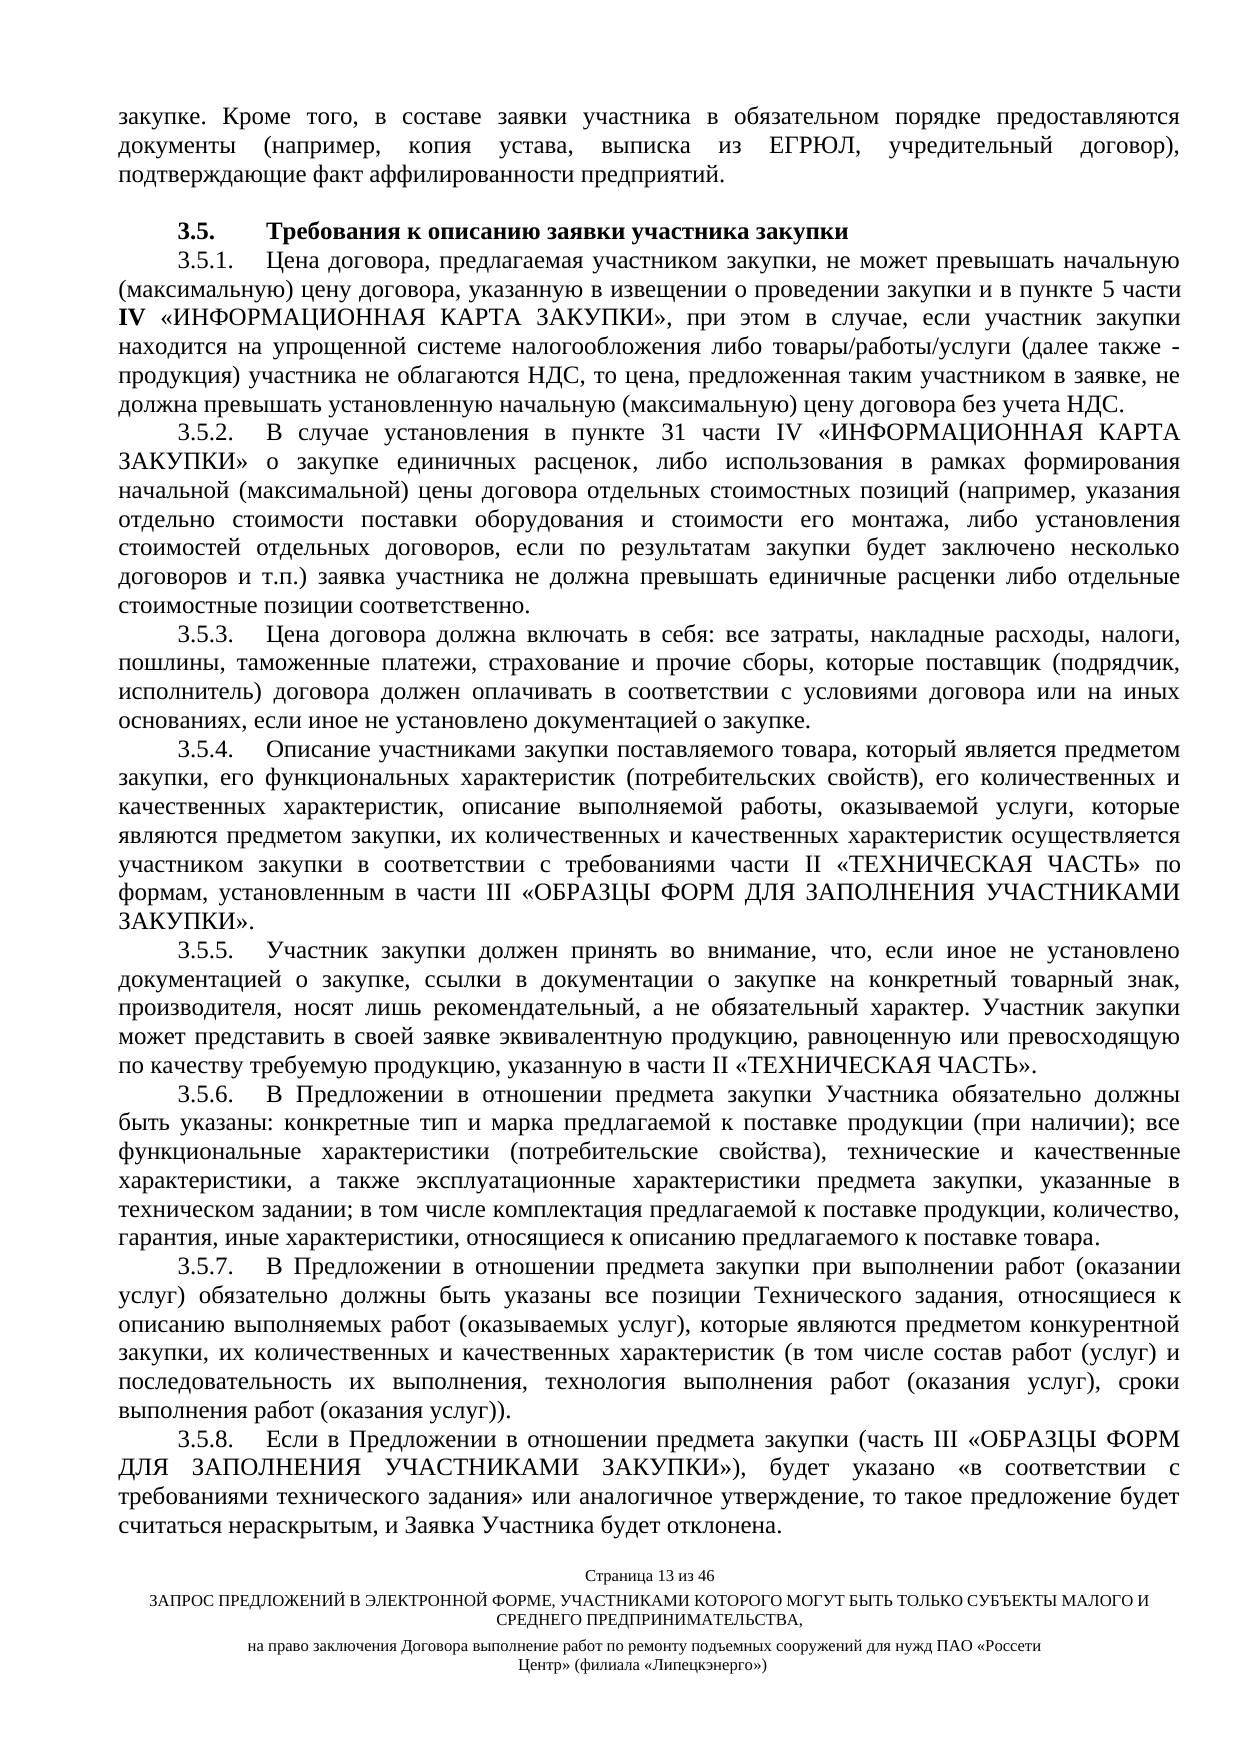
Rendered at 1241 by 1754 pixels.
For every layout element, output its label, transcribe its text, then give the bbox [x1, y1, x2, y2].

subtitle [118, 101, 1181, 187]
subtitle Если в Предложении в отношении предмета закупки (часть III «ОБРАЗЦЫ ФОРМ ДЛЯ ЗАПОЛНЕНИЯ УЧАСТНИКАМИ ЗАКУПКИ»), будет указано «в соответствии с требованиями технического задания» или аналогичное утверждение, то такое предложение будет считаться нераскрытым, и Заявка Участника будет отклонена. [118, 1424, 1181, 1539]
subtitle В случае установления в пункте 31 части IV «ИНФОРМАЦИОННАЯ КАРТА ЗАКУПКИ» о закупке единичных расценок, либо использования в рамках формирования начальной (максимальной) цены договора отдельных стоимостных позиций (например, указания отдельно стоимости поставки оборудования и стоимости его монтажа, либо установления стоимостей отдельных договоров, если по результатам закупки будет заключено несколько договоров и т.п.) заявка участника не должна превышать единичные расценки либо отдельные стоимостные позиции соответственно. [118, 417, 1181, 619]
subtitle Цена договора, предлагаемая участником закупки, не может превышать начальную (максимальную) цену договора, указанную в извещении о проведении закупки и в пункте 5 части IV «ИНФОРМАЦИОННАЯ КАРТА ЗАКУПКИ», при этом в случае, если участник закупки находится на упрощенной системе налогообложения либо товары/работы/услуги (далее также - продукция) участника не облагаются НДС, то цена, предложенная таким участником в заявке, не должна превышать установленную начальную (максимальную) цену договора без учета НДС. [118, 245, 1181, 417]
subtitle В Предложении в отношении предмета закупки при выполнении работ (оказании услуг) обязательно должны быть указаны все позиции Технического задания, относящиеся к описанию выполняемых работ (оказываемых услуг), которые являются предметом конкурентной закупки, их количественных и качественных характеристик (в том числе состав работ (услуг) и последовательность их выполнения, технология выполнения работ (оказания услуг), сроки выполнения работ (оказания услуг)). [118, 1251, 1181, 1424]
subtitle В Предложении в отношении предмета закупки Участника обязательно должны быть указаны: конкретные тип и марка предлагаемой к поставке продукции (при наличии); все функциональные характеристики (потребительские свойства), технические и качественные характеристики, а также эксплуатационные характеристики предмета закупки, указанные в техническом задании; в том числе комплектация предлагаемой к поставке продукции, количество, гарантия, иные характеристики, относящиеся к описанию предлагаемого к поставке товара. [118, 1079, 1181, 1251]
subtitle Требования к описанию заявки участника закупки [118, 216, 1181, 245]
subtitle Описание участниками закупки поставляемого товара, который является предметом закупки, его функциональных характеристик (потребительских свойств), его количественных и качественных характеристик, описание выполняемой работы, оказываемой услуги, которые являются предметом закупки, их количественных и качественных характеристик осуществляется участником закупки в соответствии с требованиями части II «ТЕХНИЧЕСКАЯ ЧАСТЬ» по формам, установленным в части III «ОБРАЗЦЫ ФОРМ ДЛЯ ЗАПОЛНЕНИЯ УЧАСТНИКАМИ ЗАКУПКИ». [118, 734, 1181, 935]
subtitle Цена договора должна включать в себя: все затраты, накладные расходы, налоги, пошлины, таможенные платежи, страхование и прочие сборы, которые поставщик (подрядчик, исполнитель) договора должен оплачивать в соответствии с условиями договора или на иных основаниях, если иное не установлено документацией о закупке. [118, 619, 1181, 734]
subtitle Участник закупки должен принять во внимание, что, если иное не установлено документацией о закупке, ссылки в документации о закупке на конкретный товарный знак, производителя, носят лишь рекомендательный, а не обязательный характер. Участник закупки может представить в своей заявке эквивалентную продукцию, равноценную или превосходящую по качеству требуемую продукцию, указанную в части II «ТЕХНИЧЕСКАЯ ЧАСТЬ». [118, 935, 1181, 1079]
